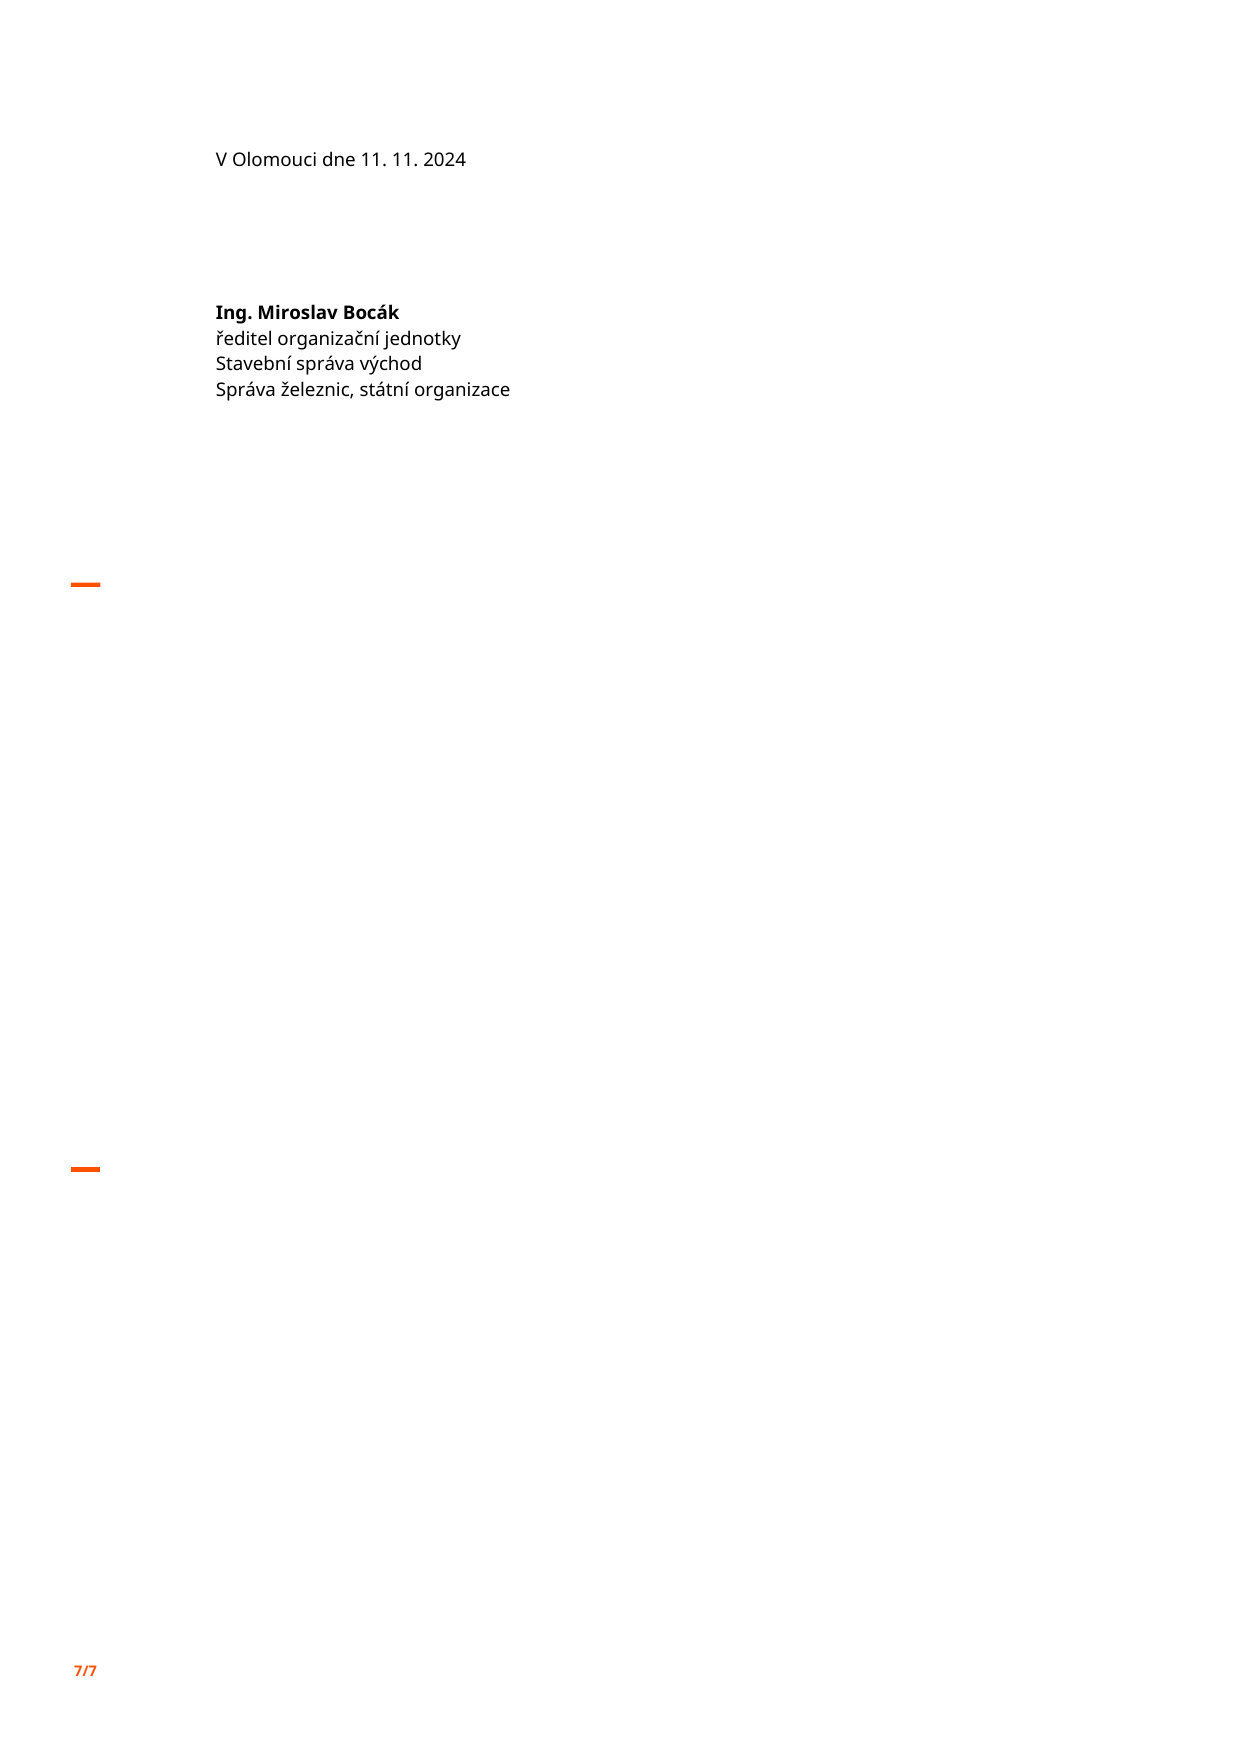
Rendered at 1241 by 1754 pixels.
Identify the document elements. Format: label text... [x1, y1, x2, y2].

text Stavební správa východ [216, 350, 1122, 376]
text Správa železnic, státní organizace [216, 376, 1122, 401]
text ředitel organizační jednotky [216, 325, 1122, 350]
text Ing. Miroslav Bocák [216, 299, 1122, 325]
text V Olomouci dne 11. 11. 2024 [216, 146, 1122, 172]
